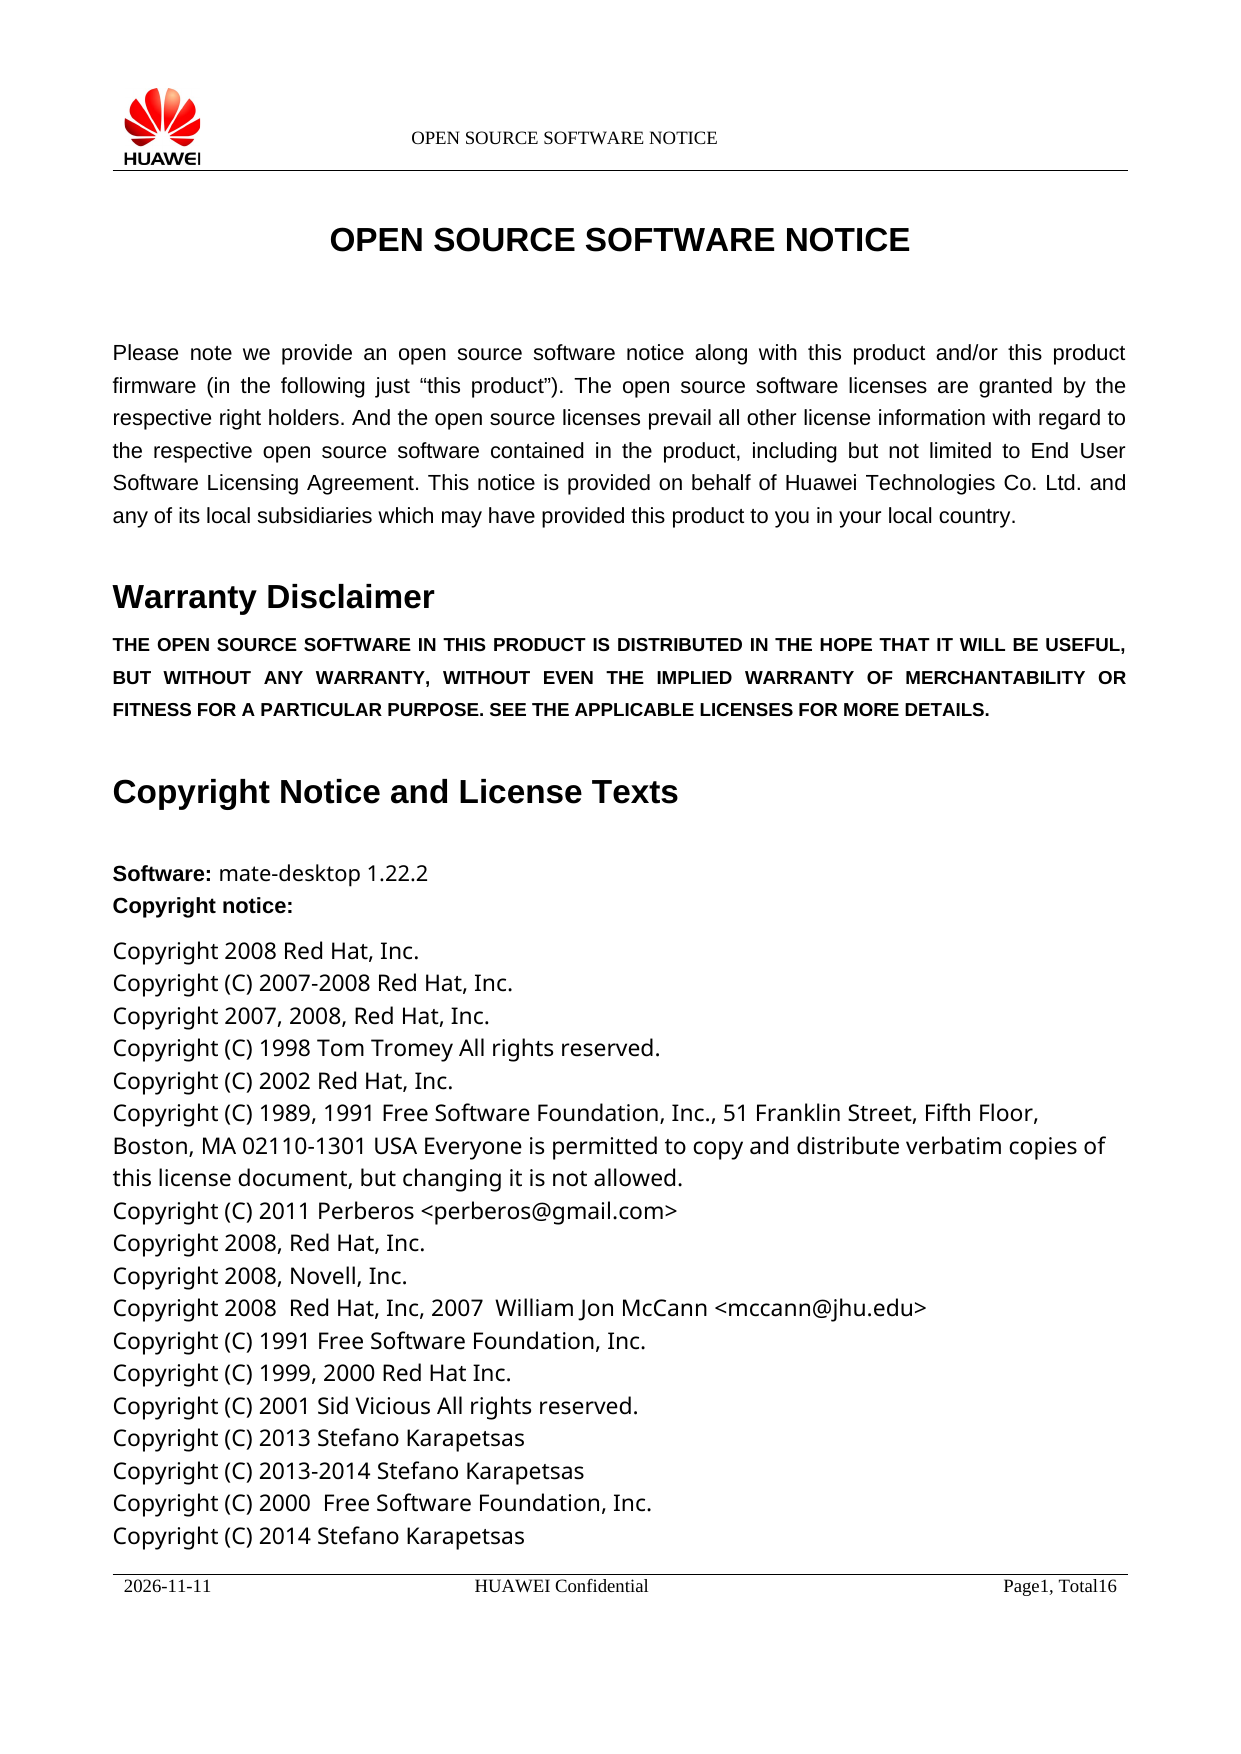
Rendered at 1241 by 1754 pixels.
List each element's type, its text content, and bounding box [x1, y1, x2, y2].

text Warranty Disclaimer [112, 564, 1128, 629]
text Copyright Notice and License Texts [112, 759, 1128, 824]
title Software: mate-desktop 1.22.2 [112, 856, 1128, 889]
text Copyright notice: [112, 889, 1128, 921]
text OPEN SOURCE SOFTWARE NOTICE [112, 206, 1128, 271]
text Please note we provide an open source software notice along with this product and/or this product firmware (in the following just “this product”). The open source software licenses are granted by the respective right holders. And the open source licenses prevail all other license information with regard to the respective open source software contained in the product, including but not limited to End User Software Licensing Agreement. This notice is provided on behalf of Huawei Technologies Co. Ltd. and any of its local subsidiaries which may have provided this product to you in your local country. [112, 336, 1128, 531]
picture [124, 88, 201, 165]
text The open source software in this product is distributed in the hope that it will be useful, but WITHOUT ANY WARRANTY, without even the implied warranty of MERCHANTABILITY or FITNESS FOR A PARTICULAR PURPOSE. See the applicable licenses for more details. [112, 629, 1128, 726]
